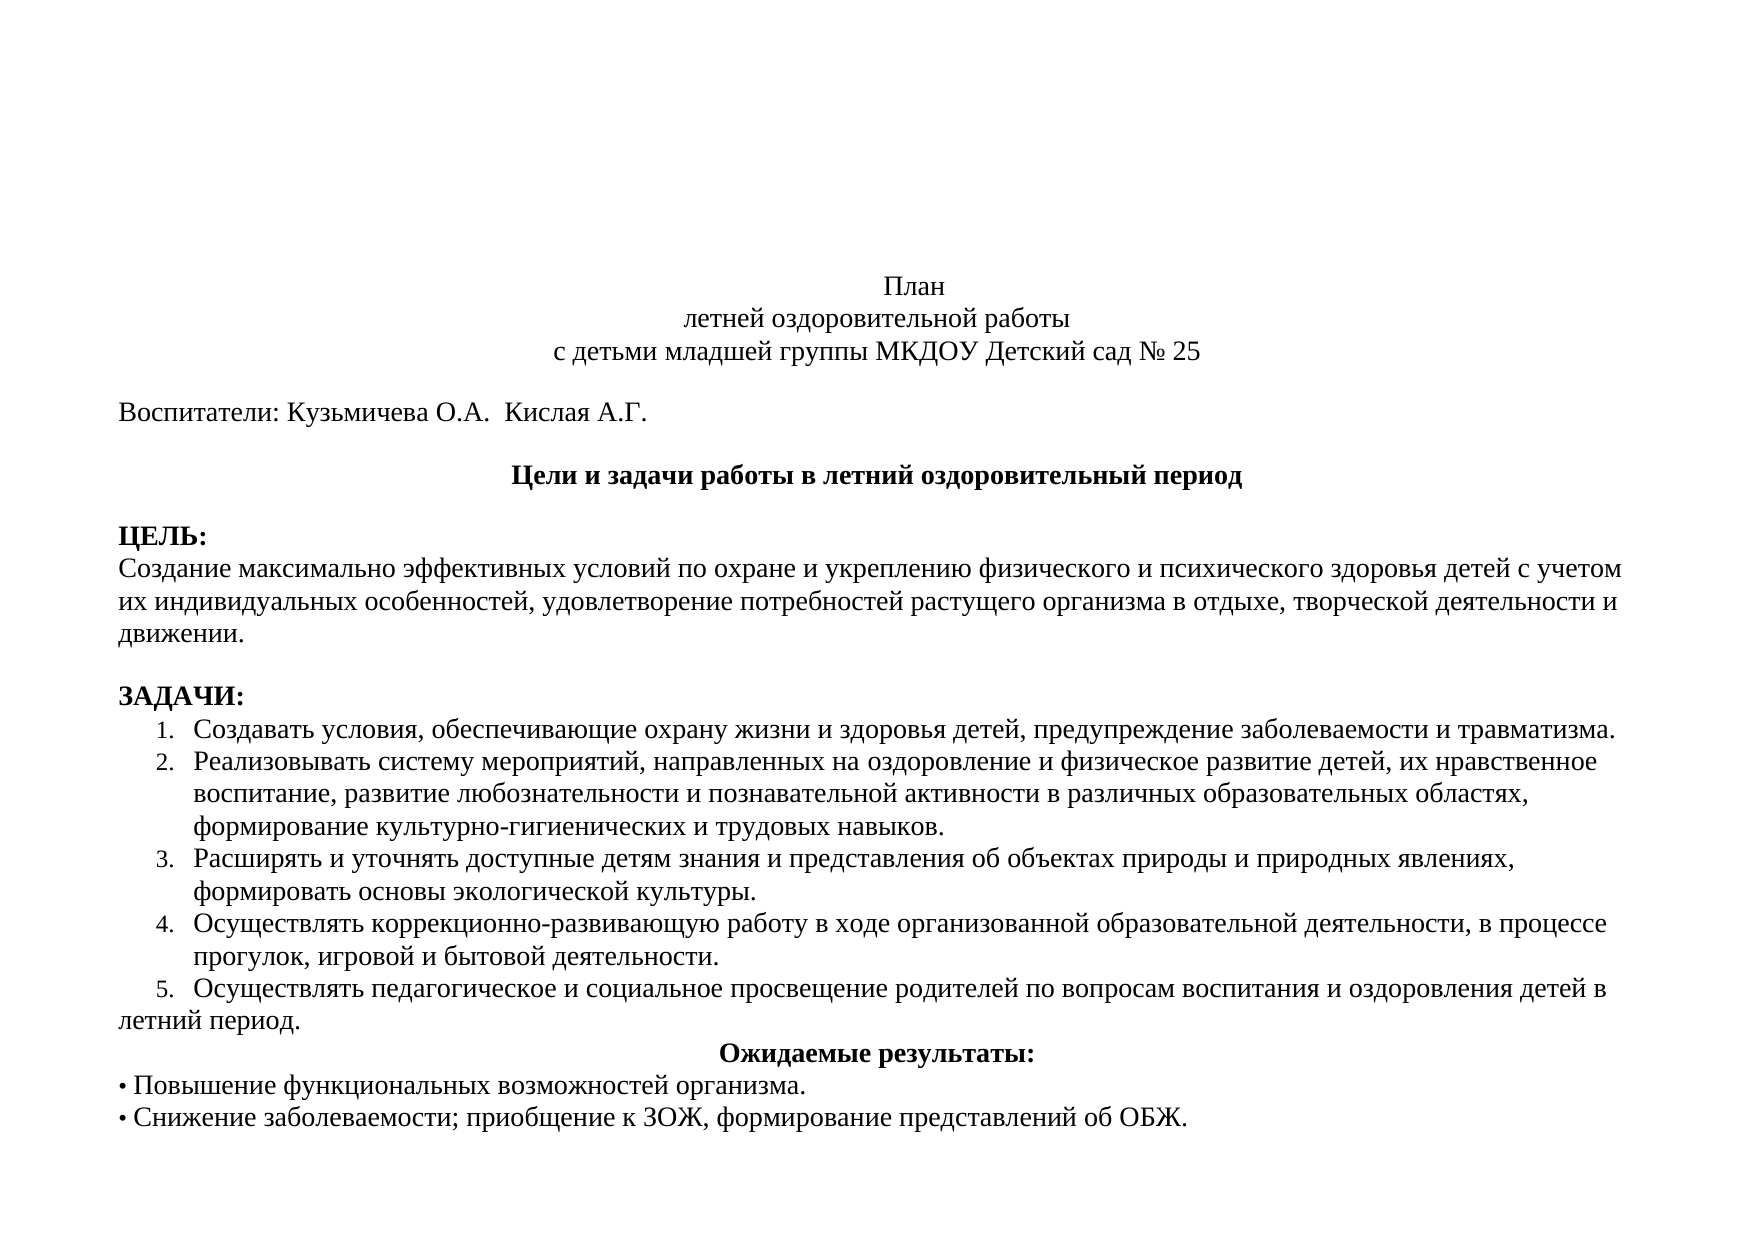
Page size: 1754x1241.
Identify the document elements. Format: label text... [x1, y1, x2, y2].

text • Повышение функциональных возможностей организма. [118, 1068, 1636, 1101]
text Цели и задачи работы в летний оздоровительный период [118, 458, 1636, 490]
text летней оздоровительной работы [118, 301, 1636, 334]
list Создавать условия, обеспечивающие охрану жизни и здоровья детей, предупреждение заболеваемости и травматизма. [156, 712, 1636, 744]
text • Снижение заболеваемости; приобщение к ЗОЖ, формирование представлений об ОБЖ. [118, 1101, 1636, 1133]
text Воспитатели: Кузьмичева О.А. Кислая А.Г. [118, 366, 1636, 427]
text ЦЕЛЬ: [118, 519, 1636, 552]
list Осуществлять коррекционно-развивающую работу в ходе организованной образовательной деятельности, в процессе прогулок, игровой и бытовой деятельности. [156, 906, 1636, 971]
list Осуществлять педагогическое и социальное просвещение родителей по вопросам воспитания и оздоровления детей в [156, 971, 1636, 1003]
text План [118, 269, 1636, 301]
text с детьми младшей группы МКДОУ Детский сад № 25 [118, 334, 1636, 366]
text Создание максимально эффективных условий по охране и укреплению физического и психического здоровья детей с учетом их индивидуальных особенностей, удовлетворение потребностей растущего организма в отдыхе, творческой деятельности и движении. [118, 552, 1636, 649]
list Расширять и уточнять доступные детям знания и представления об объектах природы и природных явлениях, формировать основы экологической культуры. [156, 841, 1636, 906]
list Реализовывать систему мероприятий, направленных на оздоровление и физическое развитие детей, их нравственное воспитание, развитие любознательности и познавательной активности в различных образовательных областях, формирование культурно-гигиенических и трудовых навыков. [156, 744, 1636, 841]
text летний период. [118, 1003, 1636, 1036]
text ЗАДАЧИ: [118, 679, 1636, 712]
text Ожидаемые результаты: [118, 1036, 1636, 1068]
